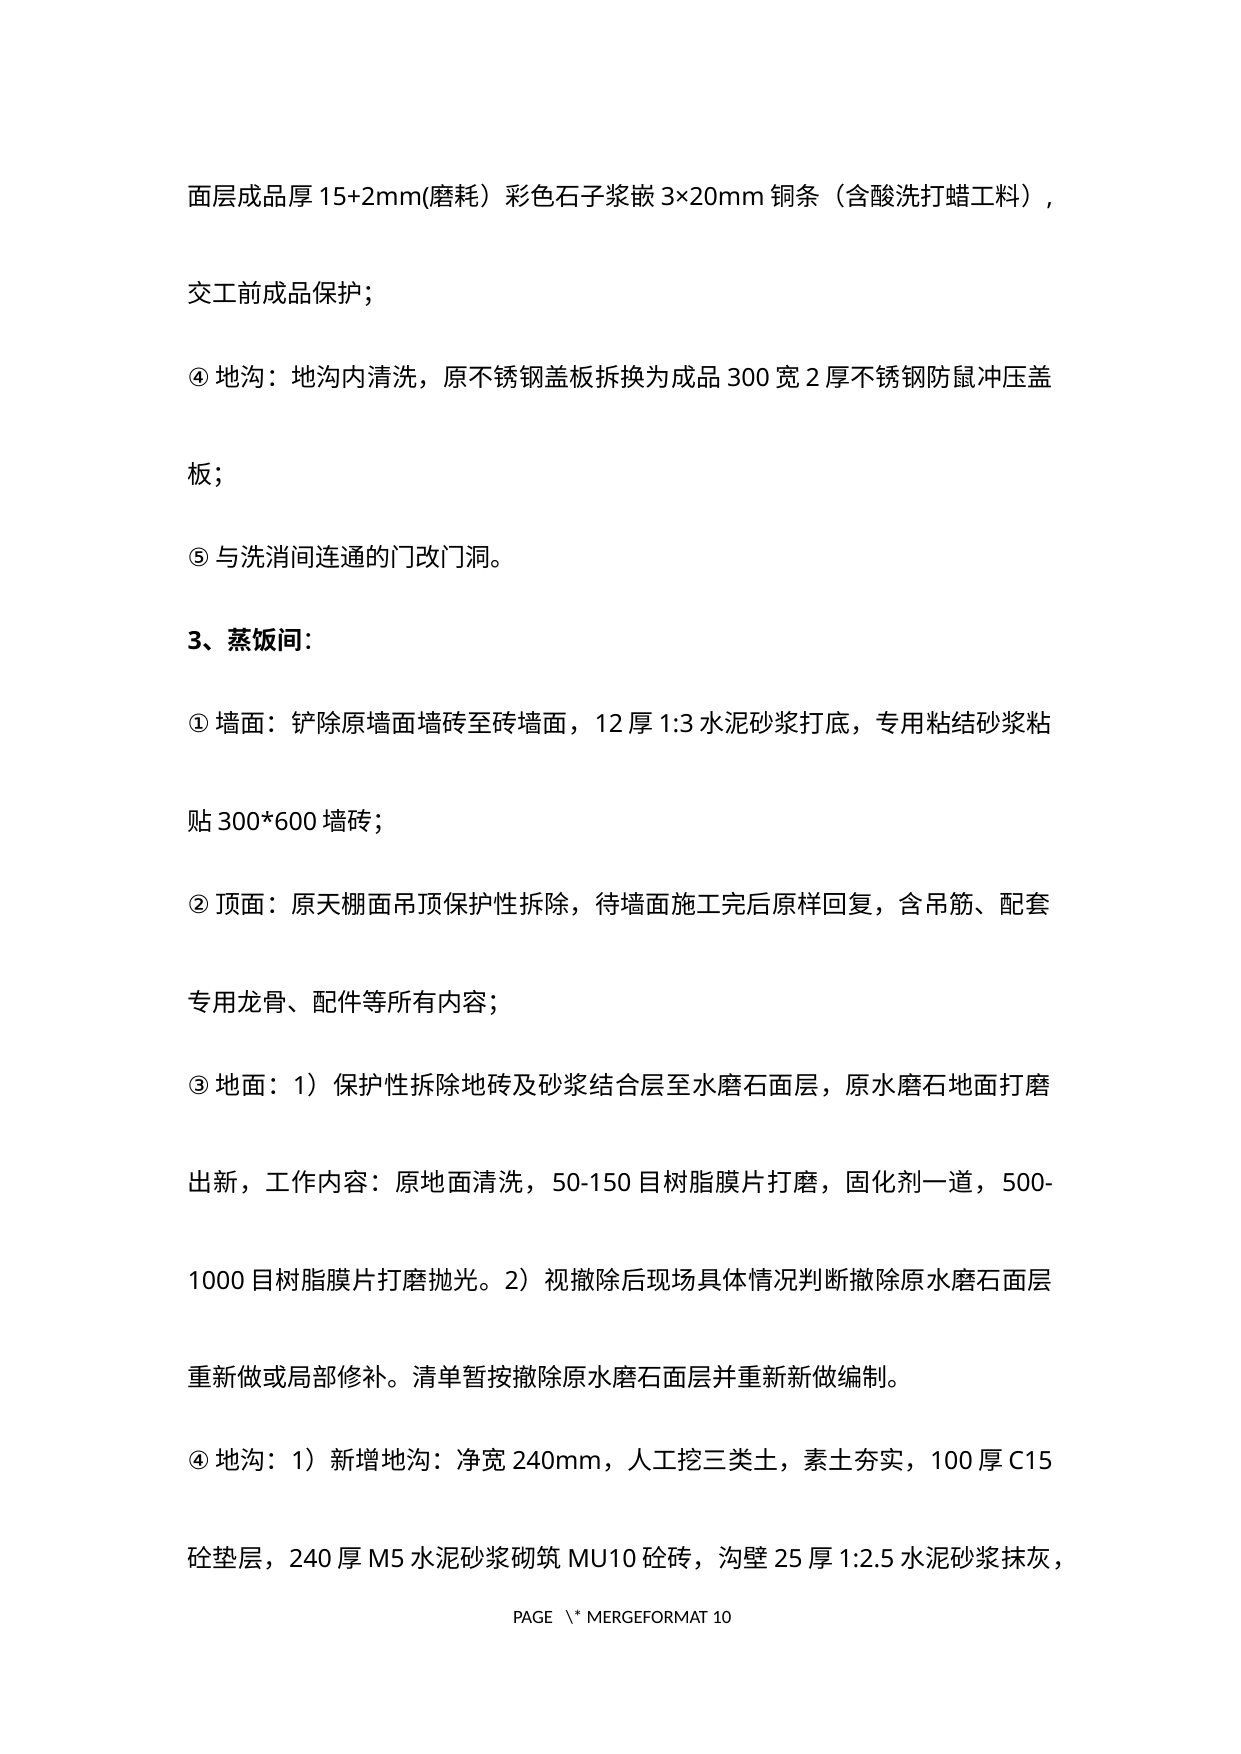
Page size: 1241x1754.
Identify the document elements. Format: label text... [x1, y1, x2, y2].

text ④地沟：地沟内清洗，原不锈钢盖板拆换为成品300宽2厚不锈钢防鼠冲压盖板； [187, 343, 1053, 505]
text ③地面：1）保护性拆除地砖及砂浆结合层至水磨石面层，原水磨石地面打磨出新，工作内容：原地面清洗，50-150目树脂膜片打磨，固化剂一道，500-1000目树脂膜片打磨抛光。2）视撤除后现场具体情况判断撤除原水磨石面层重新做或局部修补。清单暂按撤除原水磨石面层并重新新做编制。 [187, 1051, 1053, 1408]
text ⑤与洗消间连通的门改门洞。 [187, 523, 1053, 588]
text ①墙面：铲除原墙面墙砖至砖墙面，12厚1:3水泥砂浆打底，专用粘结砂浆粘贴300*600墙砖； [187, 689, 1053, 852]
text 3、蒸饭间： [187, 606, 1053, 671]
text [187, 1426, 1053, 1589]
text ②顶面：原天棚面吊顶保护性拆除，待墙面施工完后原样回复，含吊筋、配套专用龙骨、配件等所有内容； [187, 870, 1053, 1033]
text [187, 162, 1053, 324]
